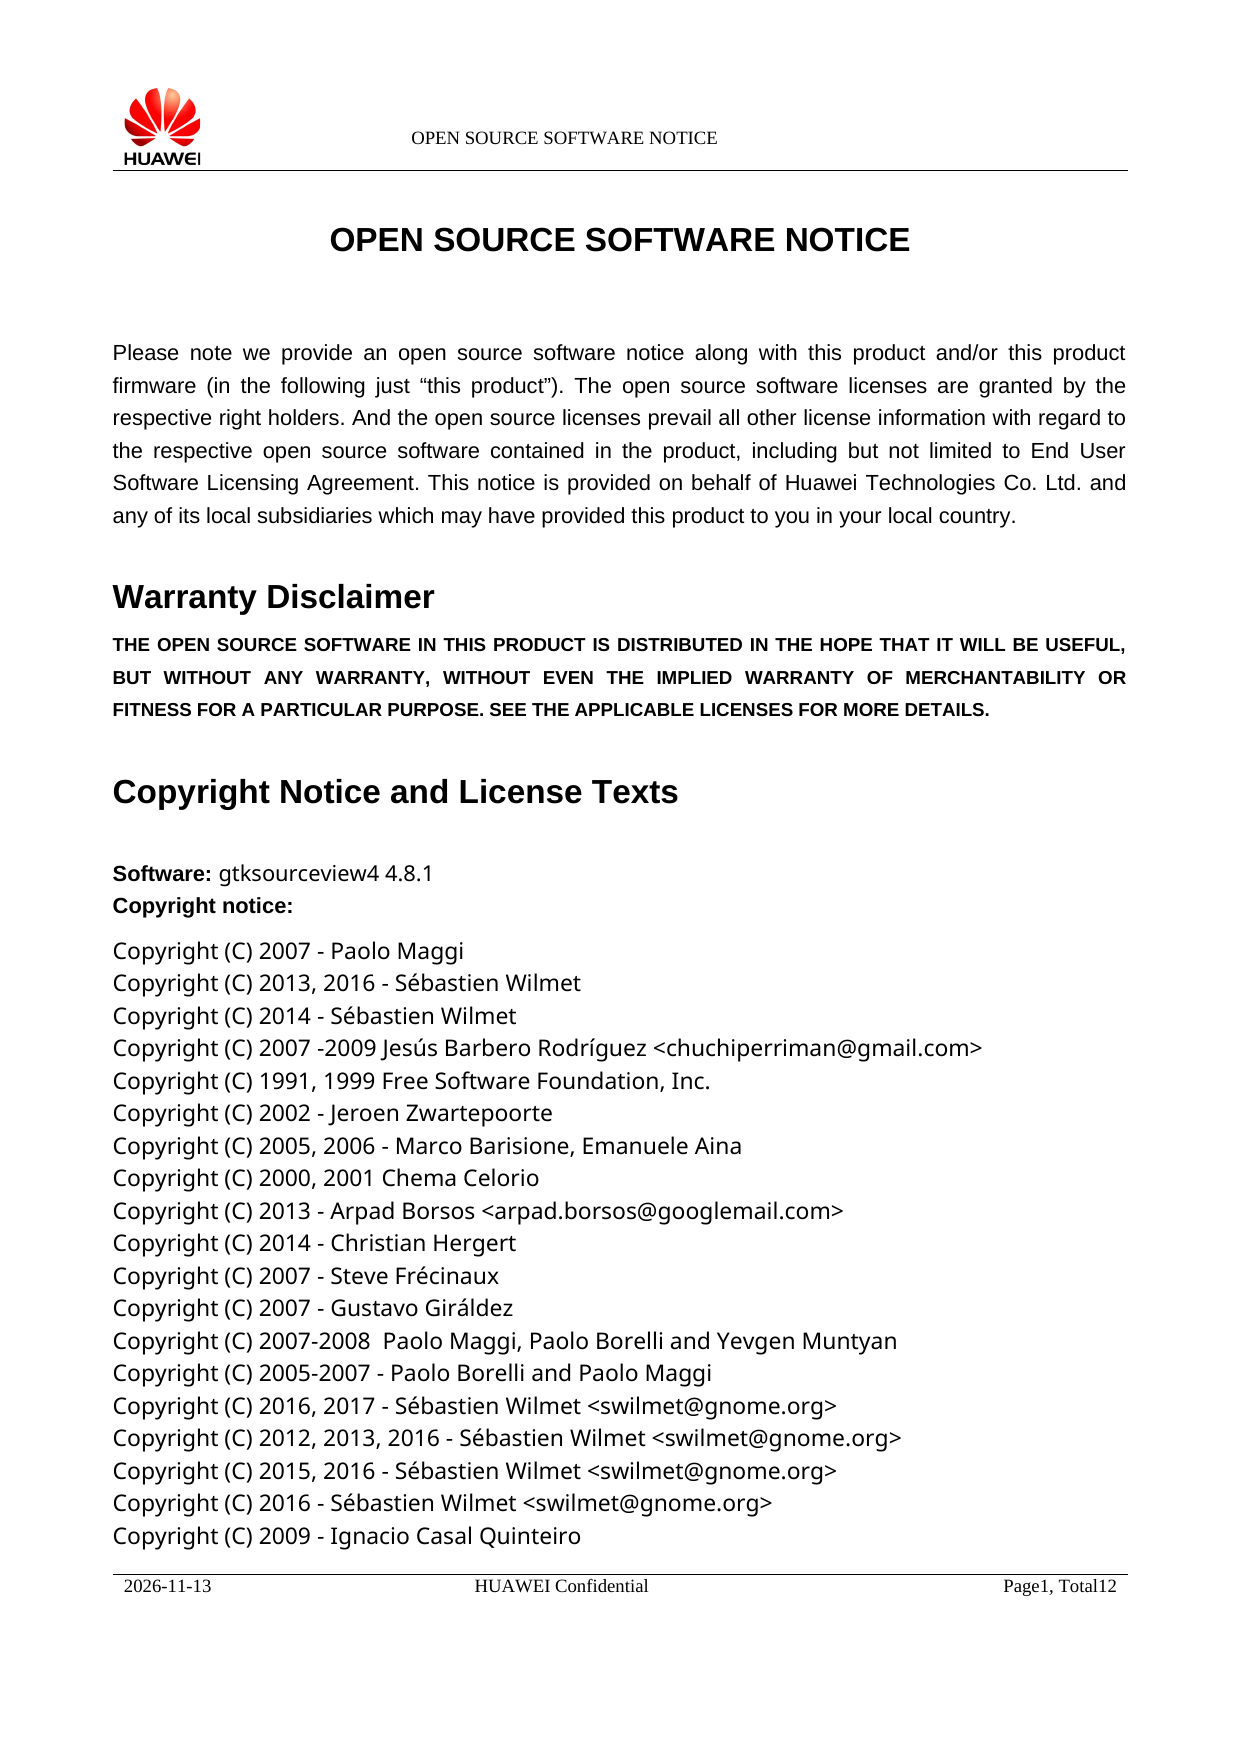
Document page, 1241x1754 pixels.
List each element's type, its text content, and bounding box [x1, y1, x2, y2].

text Copyright (C) 2015, 2016 - Sébastien Wilmet <swilmet@gnome.org> [112, 1454, 1128, 1486]
text OPEN SOURCE SOFTWARE NOTICE [112, 206, 1128, 271]
text Copyright (C) 2007-2008 Paolo Maggi, Paolo Borelli and Yevgen Muntyan [112, 1324, 1128, 1356]
text Copyright (C) 2016, 2017 - Sébastien Wilmet <swilmet@gnome.org> [112, 1389, 1128, 1421]
text Copyright (C) 2009 - Ignacio Casal Quinteiro [112, 1519, 1128, 1551]
text Copyright (C) 2007 - Paolo Maggi [112, 934, 1128, 966]
text Copyright (C) 2014 - Sébastien Wilmet [112, 999, 1128, 1031]
text Warranty Disclaimer [112, 564, 1128, 629]
text Please note we provide an open source software notice along with this product and/or this product firmware (in the following just “this product”). The open source software licenses are granted by the respective right holders. And the open source licenses prevail all other license information with regard to the respective open source software contained in the product, including but not limited to End User Software Licensing Agreement. This notice is provided on behalf of Huawei Technologies Co. Ltd. and any of its local subsidiaries which may have provided this product to you in your local country. [112, 336, 1128, 531]
title Software: gtksourceview4 4.8.1 [112, 856, 1128, 889]
text Copyright (C) 2002 - Jeroen Zwartepoorte [112, 1096, 1128, 1129]
text Copyright (C) 2005, 2006 - Marco Barisione, Emanuele Aina [112, 1129, 1128, 1161]
text Copyright (C) 2005-2007 - Paolo Borelli and Paolo Maggi [112, 1356, 1128, 1389]
text Copyright (C) 2014 - Christian Hergert [112, 1226, 1128, 1259]
picture [124, 88, 201, 165]
text The open source software in this product is distributed in the hope that it will be useful, but WITHOUT ANY WARRANTY, without even the implied warranty of MERCHANTABILITY or FITNESS FOR A PARTICULAR PURPOSE. See the applicable licenses for more details. [112, 629, 1128, 726]
text Copyright notice: [112, 889, 1128, 921]
text Copyright (C) 2012, 2013, 2016 - Sébastien Wilmet <swilmet@gnome.org> [112, 1421, 1128, 1454]
text Copyright (C) 2000, 2001 Chema Celorio [112, 1161, 1128, 1194]
text Copyright (C) 2007 - Gustavo Giráldez [112, 1291, 1128, 1324]
text Copyright (C) 1991, 1999 Free Software Foundation, Inc. [112, 1064, 1128, 1096]
text Copyright (C) 2016 - Sébastien Wilmet <swilmet@gnome.org> [112, 1486, 1128, 1519]
text Copyright (C) 2013, 2016 - Sébastien Wilmet [112, 966, 1128, 999]
text Copyright (C) 2013 - Arpad Borsos <arpad.borsos@googlemail.com> [112, 1194, 1128, 1226]
text Copyright Notice and License Texts [112, 759, 1128, 824]
text Copyright (C) 2007 - Steve Frécinaux [112, 1259, 1128, 1291]
text Copyright (C) 2007 -2009 Jesús Barbero Rodríguez <chuchiperriman@gmail.com> [112, 1031, 1128, 1064]
